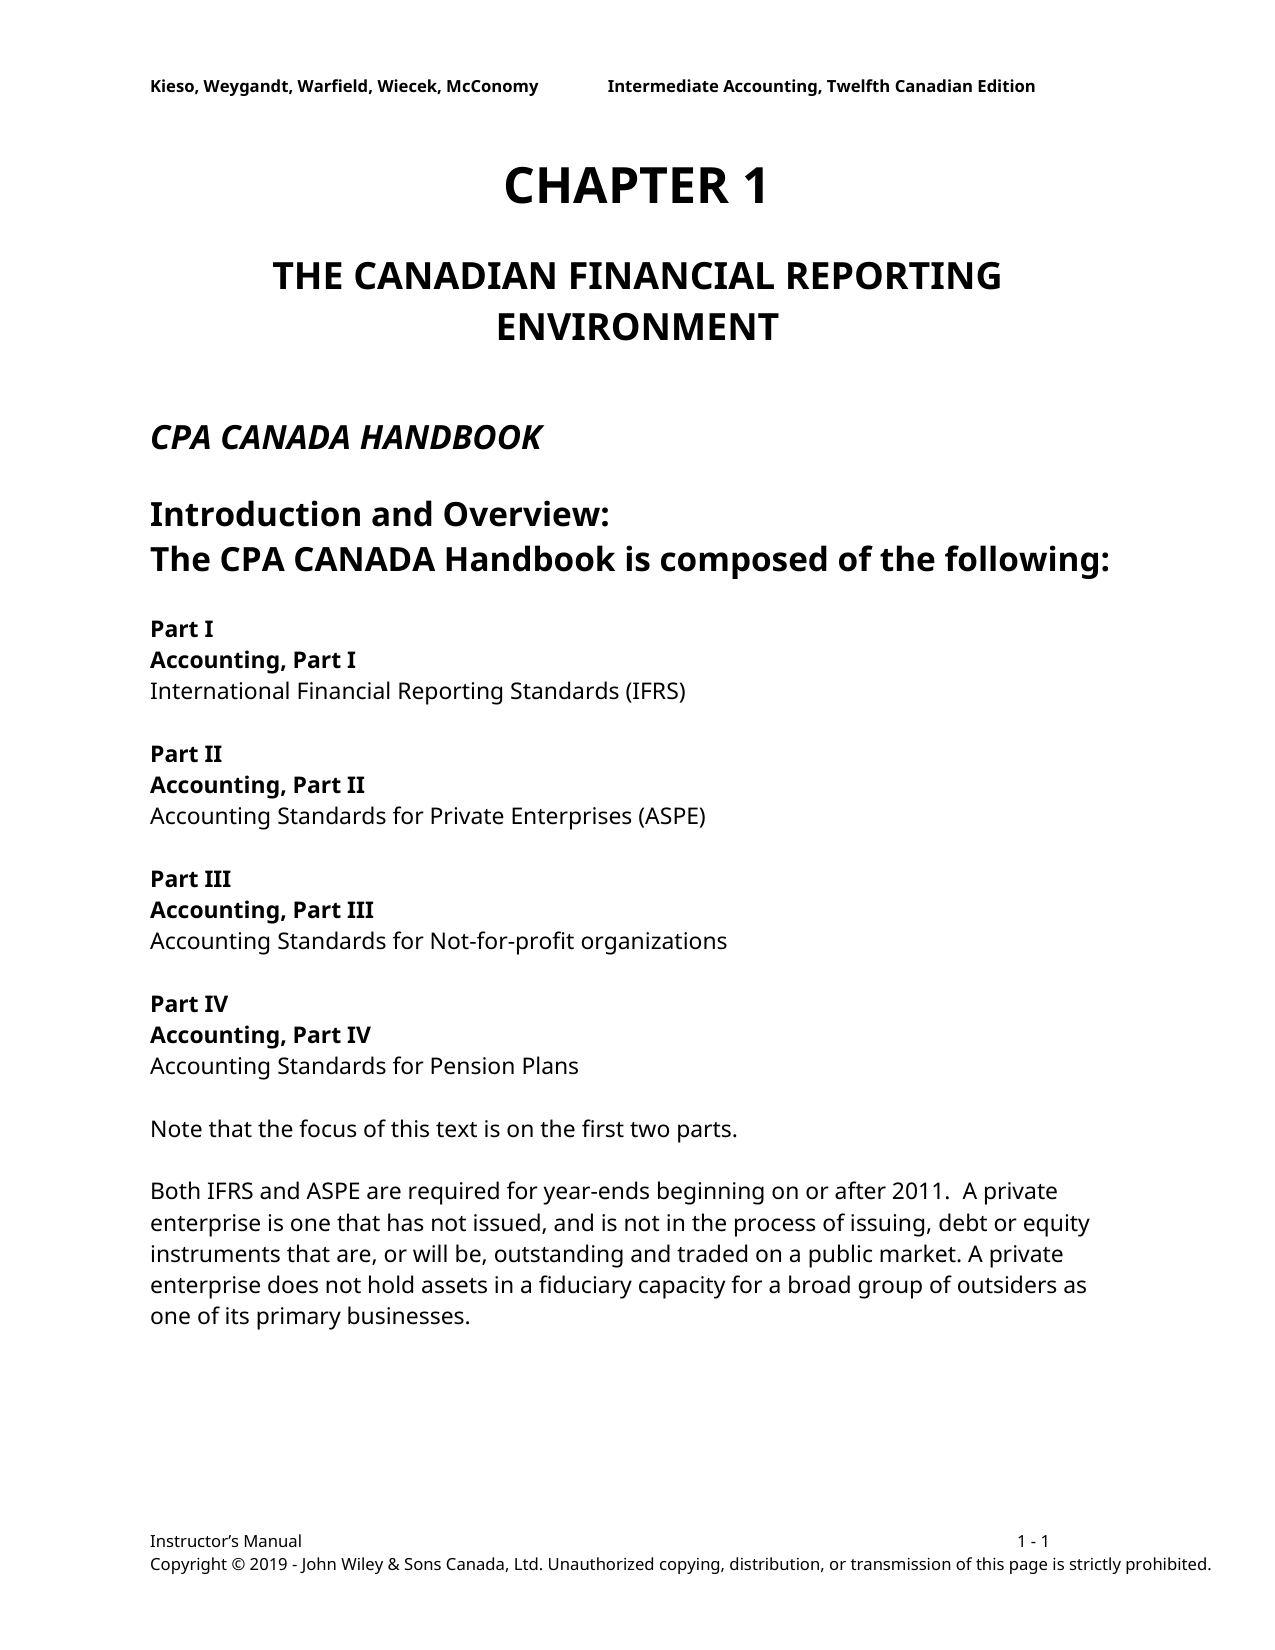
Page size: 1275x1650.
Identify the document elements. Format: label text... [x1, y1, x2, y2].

subtitle Part II [150, 738, 1125, 769]
subtitle Part I [150, 613, 1125, 644]
subtitle Accounting, Part II [150, 769, 1125, 800]
title THE CANADIAN FINANCIAL REPORTING ENVIRONMENT [150, 249, 1125, 351]
subtitle Accounting, Part III [150, 894, 1125, 925]
text Both IFRS and ASPE are required for year-ends beginning on or after 2011. A private enterprise is one that has not issued, and is not in the process of issuing, debt or equity instruments that are, or will be, outstanding and traded on a public market. A private enterprise does not hold assets in a fiduciary capacity for a broad group of outsiders as one of its primary businesses. [150, 1175, 1125, 1331]
subtitle CPA CANADA HANDBOOK [150, 414, 1125, 459]
subtitle Part III [150, 863, 1125, 894]
subtitle The CPA CANADA Handbook is composed of the following: [150, 536, 1125, 581]
subtitle CHAPTER 1 [150, 150, 1125, 218]
subtitle Accounting, Part IV [150, 1019, 1125, 1050]
text Accounting Standards for Private Enterprises (ASPE) [150, 800, 1125, 831]
text International Financial Reporting Standards (IFRS) [150, 675, 1125, 706]
subtitle Part IV [150, 988, 1125, 1019]
text Accounting Standards for Pension Plans [150, 1050, 1125, 1081]
subtitle Accounting, Part I [150, 644, 1125, 675]
subtitle Introduction and Overview: [150, 491, 1125, 536]
text Accounting Standards for Not-for-profit organizations [150, 925, 1125, 956]
subtitle Note that the focus of this text is on the first two parts. [150, 1113, 1125, 1144]
